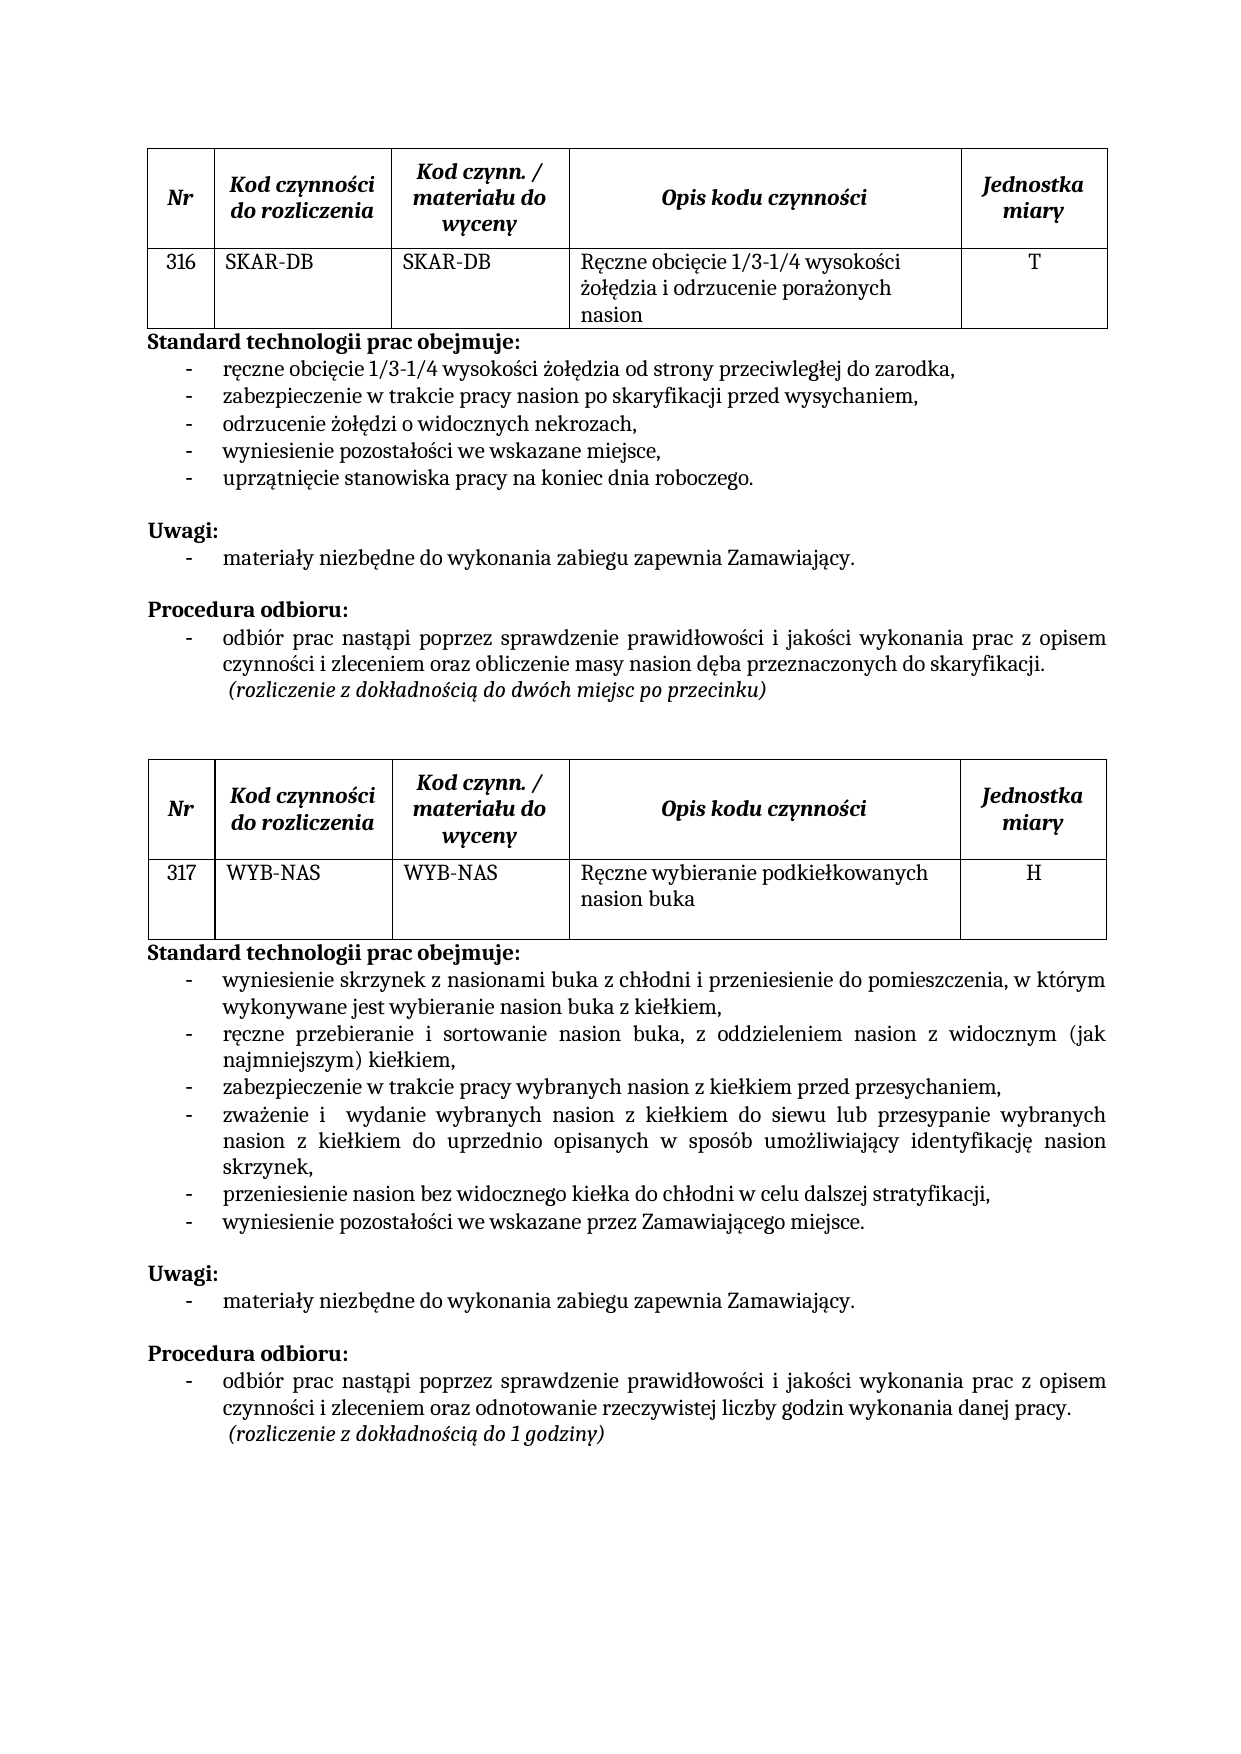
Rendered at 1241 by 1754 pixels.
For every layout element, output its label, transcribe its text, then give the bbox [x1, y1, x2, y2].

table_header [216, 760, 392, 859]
list zabezpieczenie w trakcie pracy nasion po skaryfikacji przed wysychaniem, [185, 382, 1107, 409]
list odrzucenie żołędzi o widocznych nekrozach, [185, 409, 1107, 437]
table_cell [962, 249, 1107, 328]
list zważenie i wydanie wybranych nasion z kiełkiem do siewu lub przesypanie wybranych nasion z kiełkiem do uprzednio opisanych w sposób umożliwiający identyfikację nasion skrzynek, [185, 1101, 1107, 1180]
text (rozliczenie z dokładnością do 1 godziny) [153, 1421, 1107, 1447]
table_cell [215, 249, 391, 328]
list materiały niezbędne do wykonania zabiegu zapewnia Zamawiający. [185, 1287, 1107, 1315]
list ręczne przebieranie i sortowanie nasion buka, z oddzieleniem nasion z widocznym (jak najmniejszym) kiełkiem, [185, 1020, 1107, 1073]
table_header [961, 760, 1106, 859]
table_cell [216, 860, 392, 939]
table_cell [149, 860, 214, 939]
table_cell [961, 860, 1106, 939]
text Uwagi: [148, 1261, 1107, 1287]
list ręczne obcięcie 1/3-1/4 wysokości żołędzia od strony przeciwległej do zarodka, [185, 355, 1107, 382]
text Uwagi: [148, 517, 1107, 544]
text Procedura odbioru: [148, 597, 1107, 624]
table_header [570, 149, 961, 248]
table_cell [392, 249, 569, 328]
list uprzątnięcie stanowiska pracy na koniec dnia roboczego. [185, 464, 1107, 491]
list zabezpieczenie w trakcie pracy wybranych nasion z kiełkiem przed przesychaniem, [185, 1073, 1107, 1101]
text Procedura odbioru: [148, 1341, 1107, 1367]
list materiały niezbędne do wykonania zabiegu zapewnia Zamawiający. [185, 544, 1107, 571]
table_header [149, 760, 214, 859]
text Standard technologii prac obejmuje: [148, 329, 1107, 355]
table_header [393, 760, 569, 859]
list odbiór prac nastąpi poprzez sprawdzenie prawidłowości i jakości wykonania prac z opisem czynności i zleceniem oraz odnotowanie rzeczywistej liczby godzin wykonania danej pracy. [185, 1367, 1107, 1421]
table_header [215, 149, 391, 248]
list przeniesienie nasion bez widocznego kiełka do chłodni w celu dalszej stratyfikacji, [185, 1180, 1107, 1208]
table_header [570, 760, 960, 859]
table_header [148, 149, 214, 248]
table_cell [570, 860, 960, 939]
list wyniesienie pozostałości we wskazane przez Zamawiającego miejsce. [185, 1208, 1107, 1235]
list wyniesienie skrzynek z nasionami buka z chłodni i przeniesienie do pomieszczenia, w którym wykonywane jest wybieranie nasion buka z kiełkiem, [185, 966, 1107, 1020]
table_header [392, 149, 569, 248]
text (rozliczenie z dokładnością do dwóch miejsc po przecinku) [153, 677, 1107, 703]
list odbiór prac nastąpi poprzez sprawdzenie prawidłowości i jakości wykonania prac z opisem czynności i zleceniem oraz obliczenie masy nasion dęba przeznaczonych do skaryfikacji. [185, 624, 1107, 677]
text Standard technologii prac obejmuje: [148, 940, 1107, 966]
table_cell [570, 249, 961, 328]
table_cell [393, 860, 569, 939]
list wyniesienie pozostałości we wskazane miejsce, [185, 437, 1107, 464]
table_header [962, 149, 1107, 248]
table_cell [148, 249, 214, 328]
